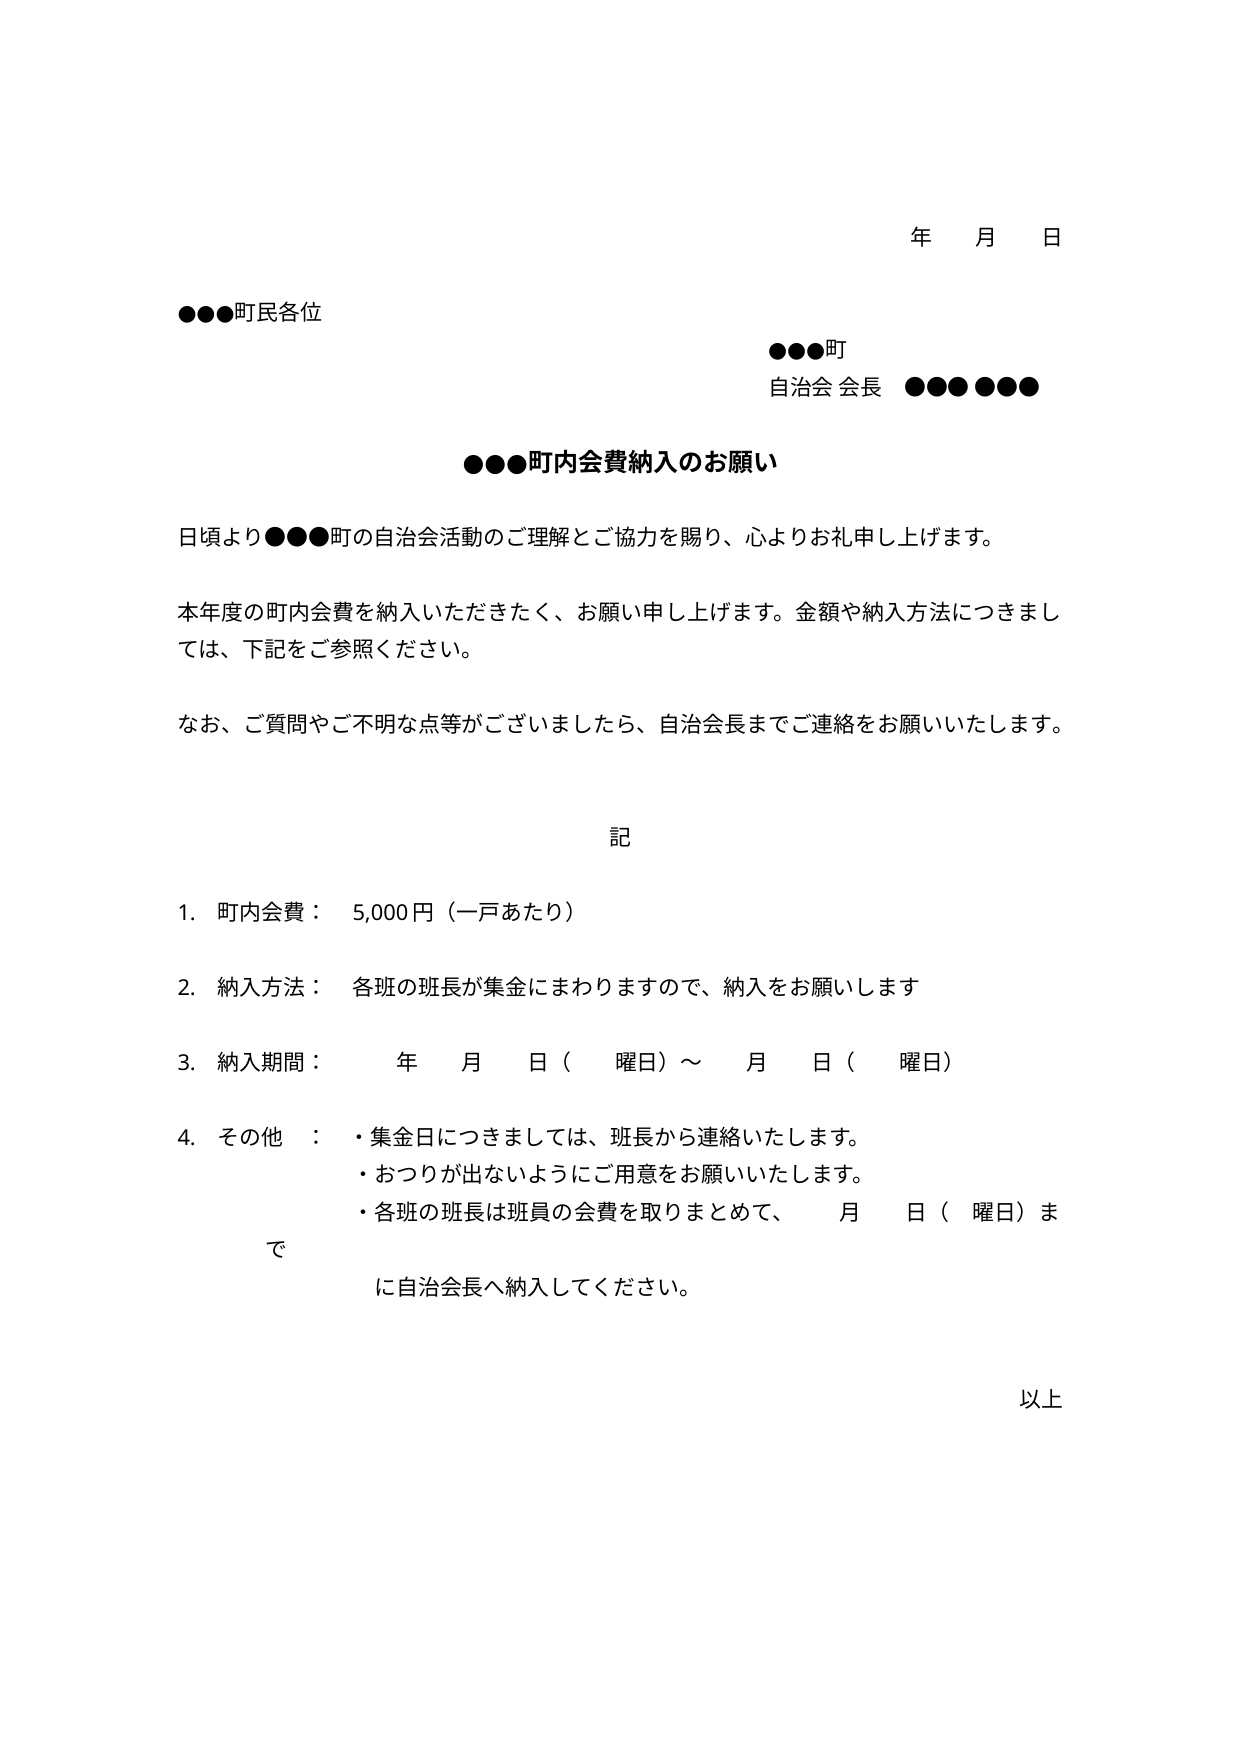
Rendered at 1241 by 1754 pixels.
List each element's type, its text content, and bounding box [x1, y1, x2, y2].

text 年 月 日 [177, 217, 1063, 254]
text 3. 納入期間： 年 月 日（ 曜日）～ 月 日（ 曜日） [177, 1042, 1063, 1079]
text 日頃より●●●町の自治会活動のご理解とご協力を賜り、心よりお礼申し上げます。 [177, 517, 1063, 554]
text ●●●町 [177, 329, 1063, 367]
text ●●●町民各位 [177, 292, 1063, 329]
text なお、ご質問やご不明な点等がございましたら、自治会長までご連絡をお願いいたします。 [177, 704, 1063, 742]
text 自治会 会長 ●●● ●●● [177, 367, 1063, 404]
text に自治会長へ納入してください。 [265, 1267, 1063, 1304]
text 本年度の町内会費を納入いただきたく、お願い申し上げます。金額や納入方法につきましては、下記をご参照ください。 [177, 592, 1063, 667]
subtitle 記 [177, 817, 1063, 854]
text ・おつりが出ないようにご用意をお願いいたします。 [177, 1154, 1063, 1192]
text 2. 納入方法： 各班の班長が集金にまわりますので、納入をお願いします [177, 967, 1063, 1004]
text 1. 町内会費： 5,000円（一戸あたり） [177, 892, 1063, 929]
text 以上 [177, 1379, 1063, 1417]
text ・各班の班長は班員の会費を取りまとめて、 月 日（ 曜日）まで [265, 1192, 1063, 1267]
text 4. その他 ： ・集金日につきましては、班長から連絡いたします。 [177, 1117, 1063, 1154]
text ●●●町内会費納入のお願い [177, 442, 1063, 479]
